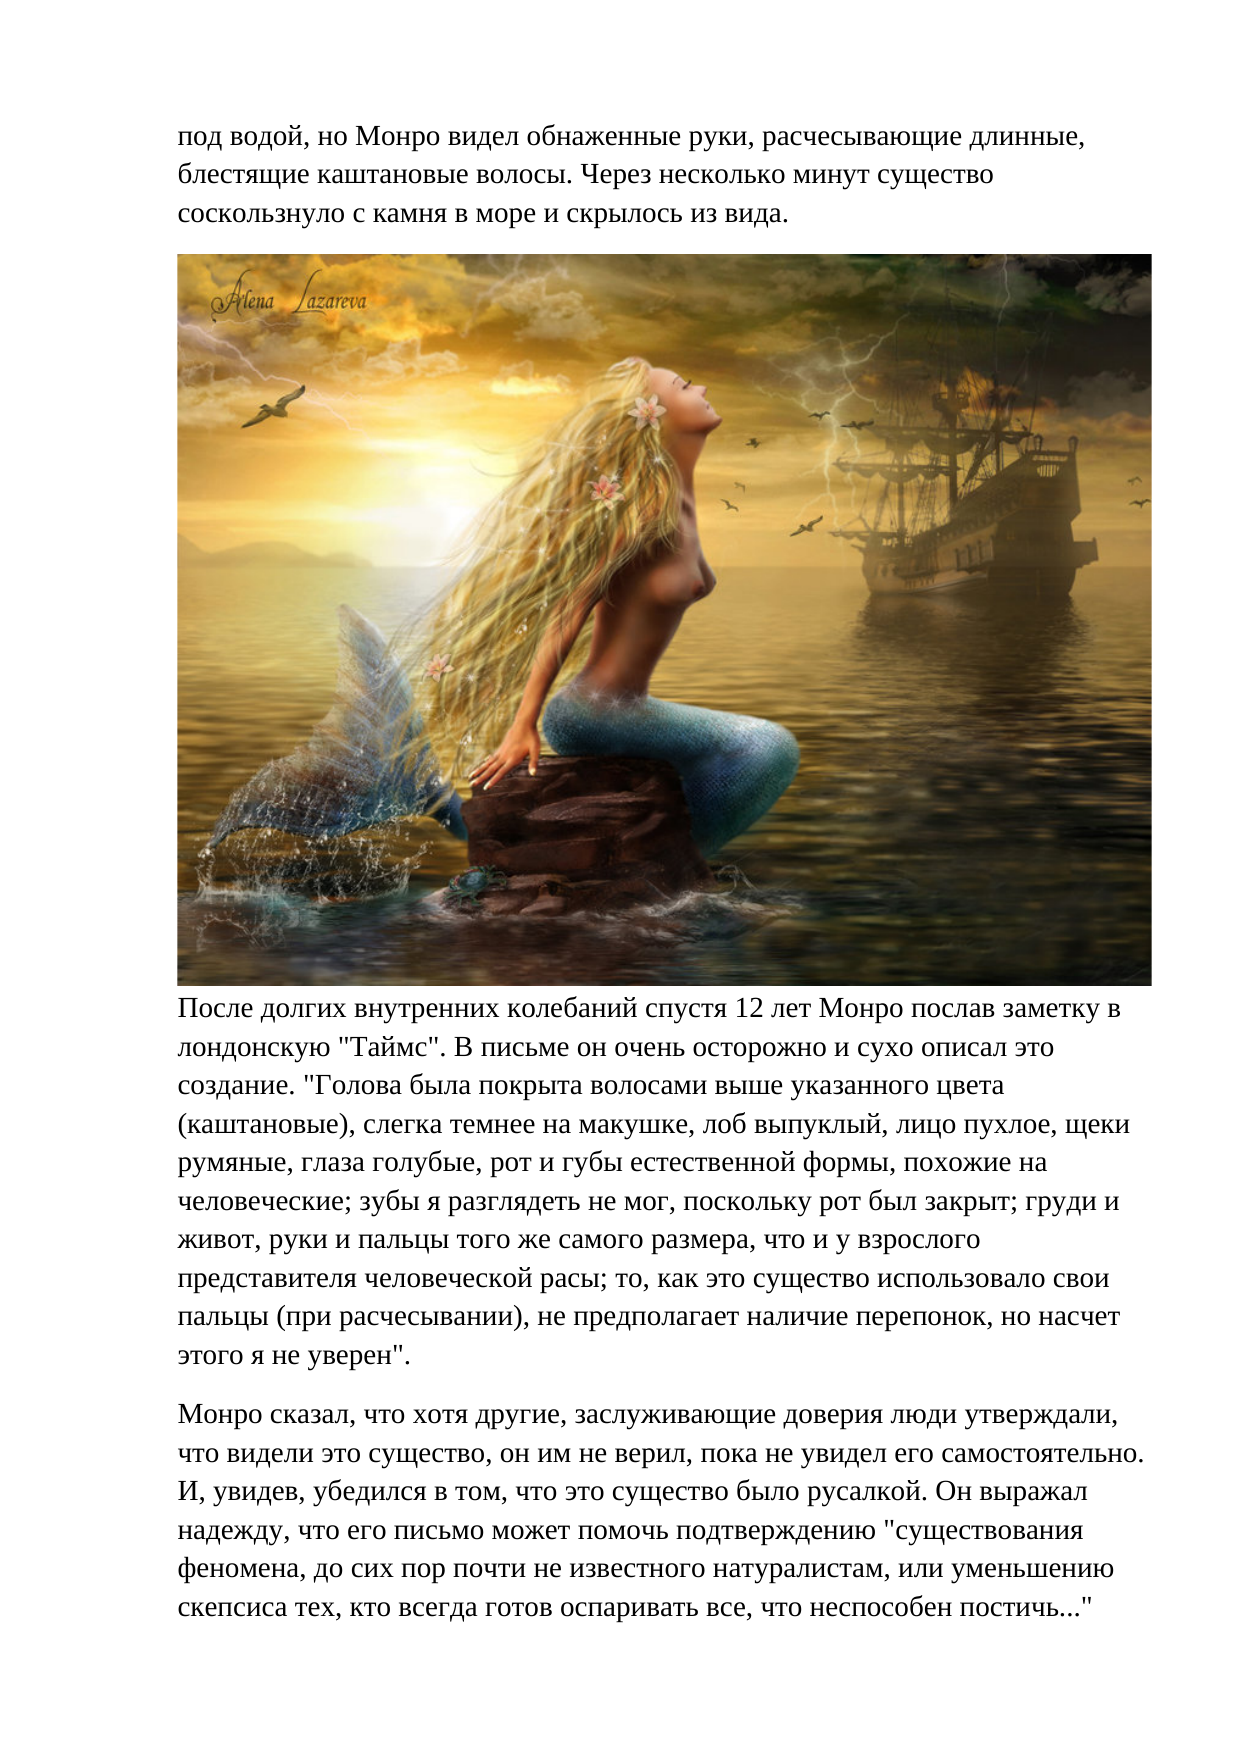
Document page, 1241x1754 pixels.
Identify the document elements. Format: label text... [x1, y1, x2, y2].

text После долгих внутренних колебаний спустя 12 лет Монро послав заметку в лондонскую "Таймс". В письме он очень осторожно и сухо описал это создание. "Голова была покрыта волосами выше указанного цвета (каштановые), слегка темнее на макушке, лоб выпуклый, лицо пухлое, щеки румяные, глаза голубые, рот и губы естественной формы, похожие на человеческие; зубы я разглядеть не мог, поскольку рот был закрыт; груди и живот, руки и пальцы того же самого размера, что и у взрослого представителя человеческой расы; то, как это существо использовало свои пальцы (при расчесывании), не предполагает наличие перепонок, но насчет этого я не уверен". [177, 986, 1152, 1371]
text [177, 118, 1152, 229]
picture [177, 254, 1152, 986]
text Монро сказал, что хотя другие, заслуживающие доверия люди утверждали, что видели это существо, он им не верил, пока не увидел его самостоятельно. И, увидев, убедился в том, что это существо было русалкой. Он выражал надежду, что его письмо может помочь подтверждению "существования феномена, до сих пор почти не известного натуралистам, или уменьшению скепсиса тех, кто всегда готов оспаривать все, что неспособен постичь..." [177, 1396, 1152, 1623]
